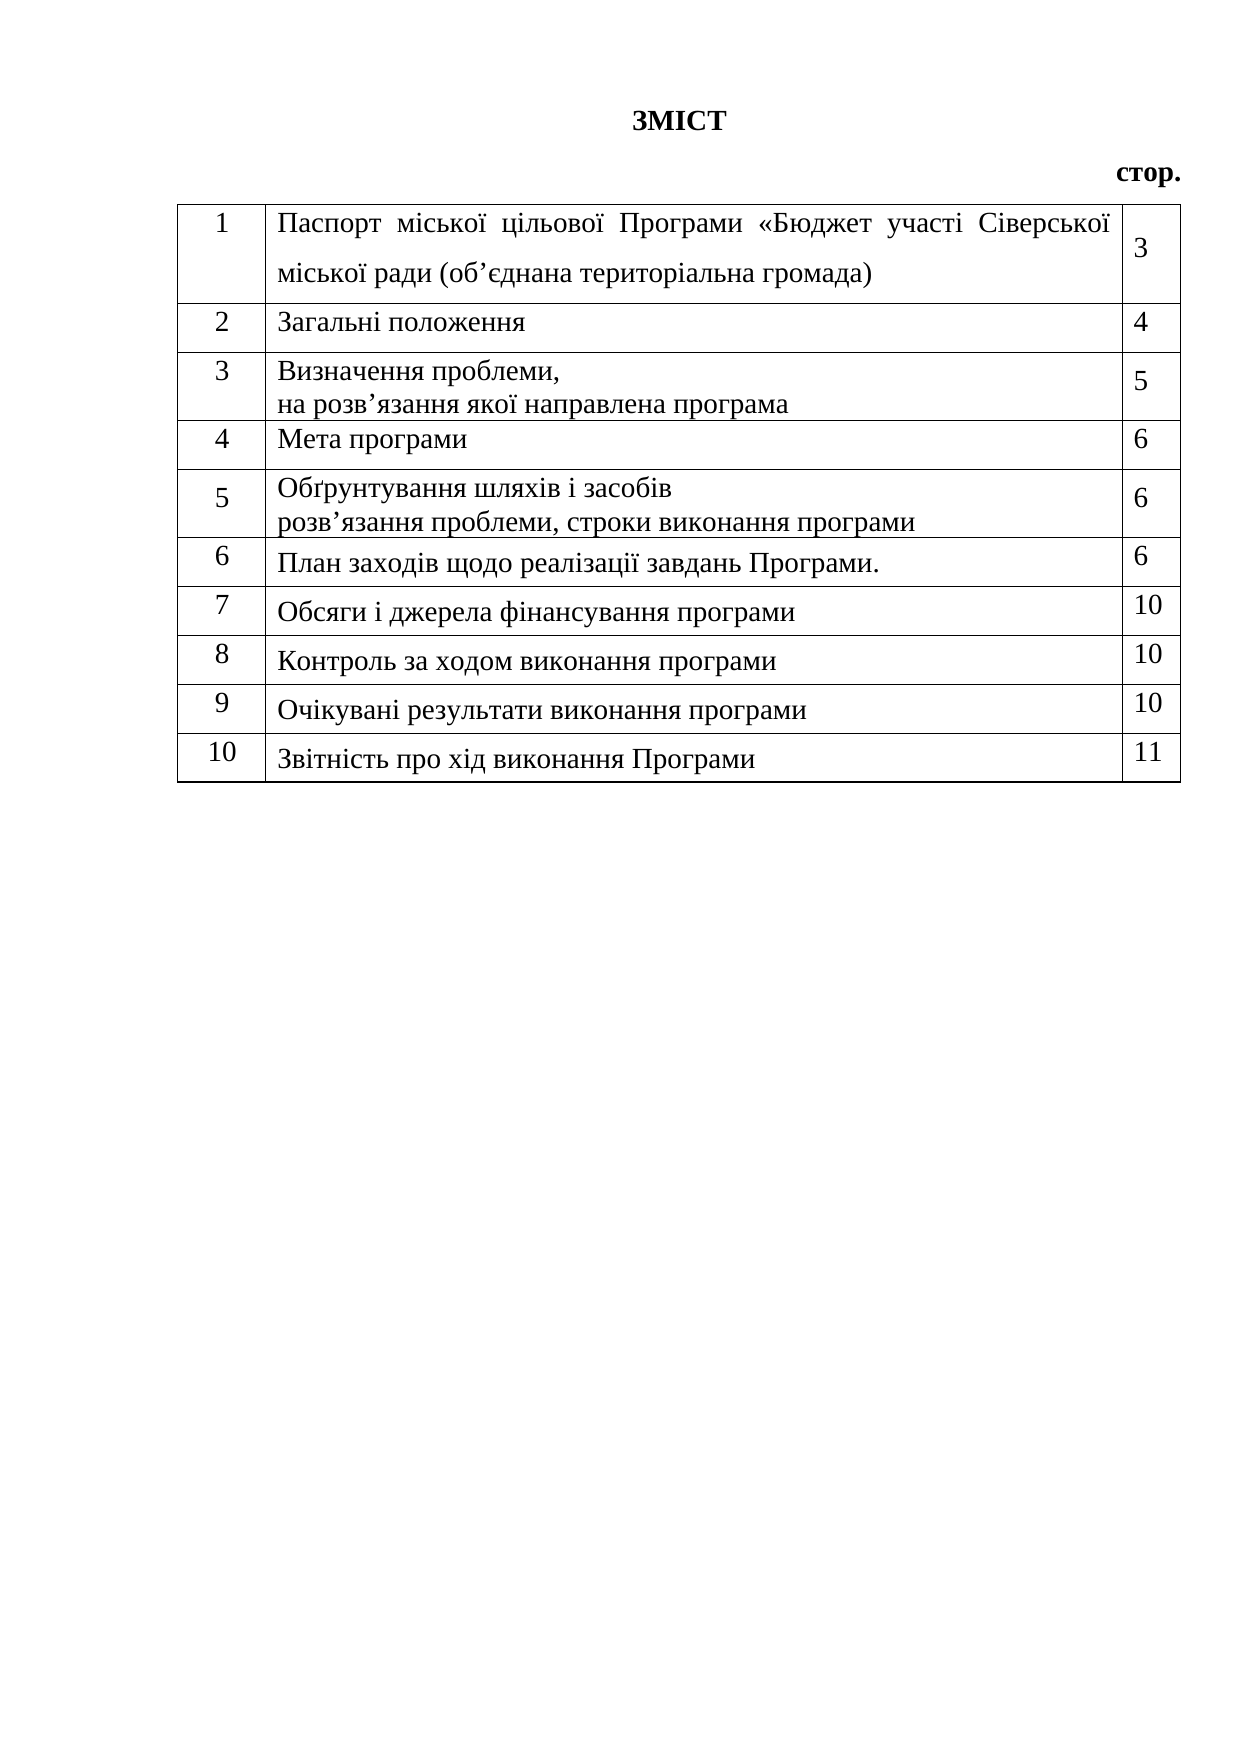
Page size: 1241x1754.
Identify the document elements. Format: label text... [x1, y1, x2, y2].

table_cell 6 [1123, 538, 1180, 586]
table_cell Обсяги і джерела фінансування програми [266, 587, 1122, 635]
table_cell Звітність про хід виконання Програми [266, 734, 1122, 781]
table_cell 7 [178, 587, 265, 635]
table_header 3 [1123, 205, 1180, 303]
table_cell 6 [1123, 421, 1180, 469]
table_cell 10 [1123, 685, 1180, 733]
table_cell 4 [1123, 304, 1180, 352]
table_cell 9 [178, 685, 265, 733]
table_cell Обґрунтування шляхів і засобів розв’язання проблеми, строки виконання програми [266, 470, 1122, 537]
table_cell 5 [178, 470, 265, 537]
table_cell План заходів щодо реалізації завдань Програми. [266, 538, 1122, 586]
table_cell 3 [178, 353, 265, 420]
table_cell 4 [178, 421, 265, 469]
text ЗМІСТ [177, 103, 1181, 137]
table_header 1 [178, 205, 265, 303]
table_cell Контроль за ходом виконання програми [266, 636, 1122, 684]
table_cell 10 [1123, 587, 1180, 635]
table_header Паспорт міської цільової Програми «Бюджет участі Сіверської міської ради (об’єднана територіальна громада) [266, 205, 1122, 303]
table_cell 8 [178, 636, 265, 684]
table_cell Загальні положення [266, 304, 1122, 352]
text стор. [177, 154, 1181, 187]
table_cell Очікувані результати виконання програми [266, 685, 1122, 733]
table_cell 5 [1123, 353, 1180, 420]
table_cell 6 [178, 538, 265, 586]
table_cell 2 [178, 304, 265, 352]
table_cell 10 [178, 734, 265, 781]
table_cell 6 [1123, 470, 1180, 537]
table_cell 10 [1123, 636, 1180, 684]
table_cell Визначення проблеми, на розв’язання якої направлена програма [266, 353, 1122, 420]
table_cell 11 [1123, 734, 1180, 781]
table_cell Мета програми [266, 421, 1122, 469]
